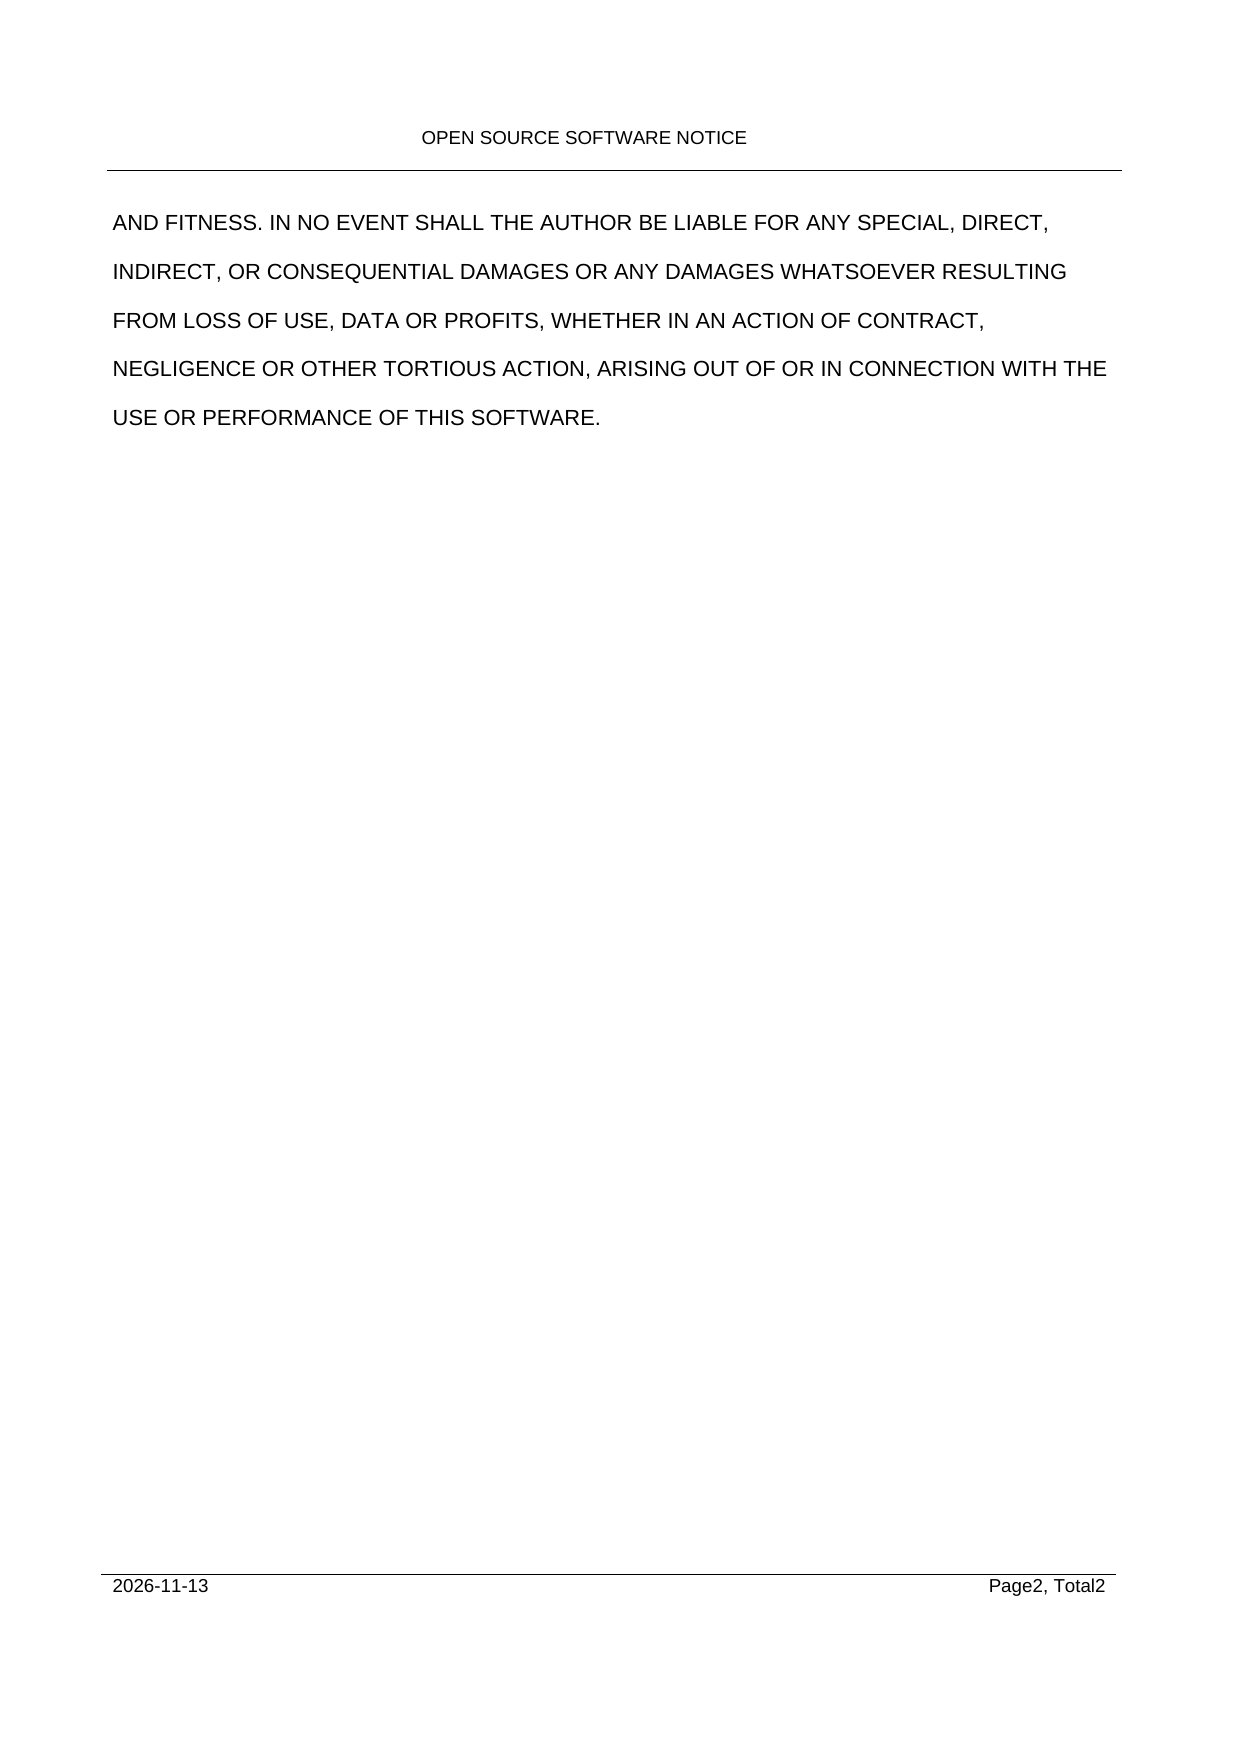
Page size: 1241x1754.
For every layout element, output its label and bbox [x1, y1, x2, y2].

text [112, 206, 1128, 434]
